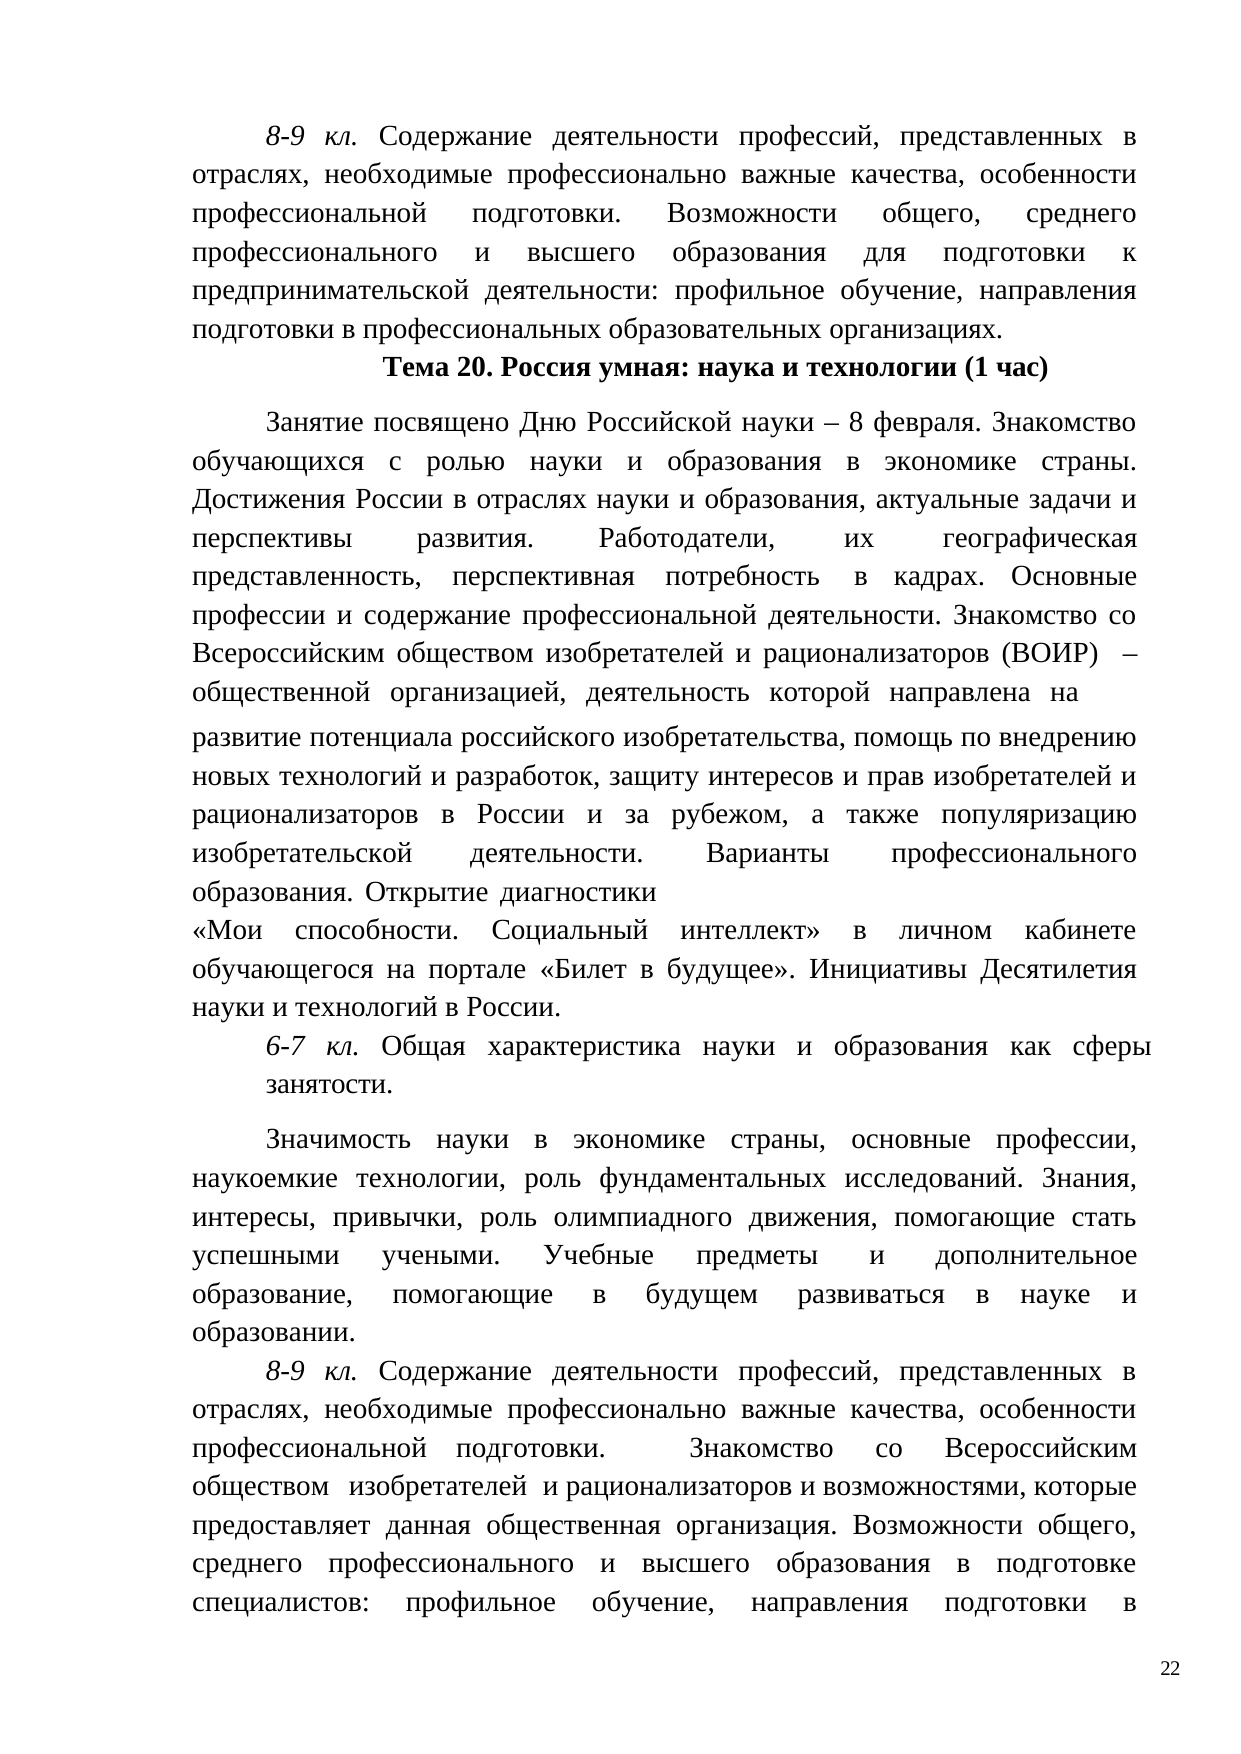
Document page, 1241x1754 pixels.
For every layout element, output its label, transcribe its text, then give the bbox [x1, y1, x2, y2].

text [192, 1353, 1137, 1618]
text развитие потенциала российского изобретательства, помощь по внедрению новых технологий и разработок, защиту интересов и прав изобретателей и рационализаторов в России и за рубежом, а также популяризацию изобретательской деятельности. Варианты профессионального образования. Открытие диагностики [192, 719, 1137, 907]
text 6-7 кл. Общая характеристика науки и образования как сферы занятости. [266, 1028, 1152, 1100]
text «Мои способности. Социальный интеллект» в личном кабинете обучающегося на портале «Билет в будущее». Инициативы Десятилетия науки и технологий в России. [192, 912, 1137, 1023]
subtitle Тема 20. Россия умная: наука и технологии (1 час) [382, 349, 1152, 383]
text 8-9 кл. Содержание деятельности профессий, представленных в отраслях, необходимые профессионально важные качества, особенности профессиональной подготовки. Возможности общего, среднего профессионального и высшего образования для подготовки к предпринимательской деятельности: профильное обучение, направления подготовки в профессиональных образовательных организациях. [192, 118, 1137, 344]
text Занятие посвящено Дню Российской науки – 8 февраля. Знакомство обучающихся с ролью науки и образования в экономике страны. Достижения России в отраслях науки и образования, актуальные задачи и перспективы развития. Работодатели, их географическая представленность, перспективная потребность в кадрах. Основные профессии и содержание профессиональной деятельности. Знакомство со Всероссийским обществом изобретателей и рационализаторов (ВОИР) – общественной организацией, деятельность которой направлена на [192, 404, 1137, 707]
text Значимость науки в экономике страны, основные профессии, наукоемкие технологии, роль фундаментальных исследований. Знания, интересы, привычки, роль олимпиадного движения, помогающие стать успешными учеными. Учебные предметы и дополнительное образование, помогающие в будущем развиваться в науке и образовании. [192, 1122, 1137, 1348]
